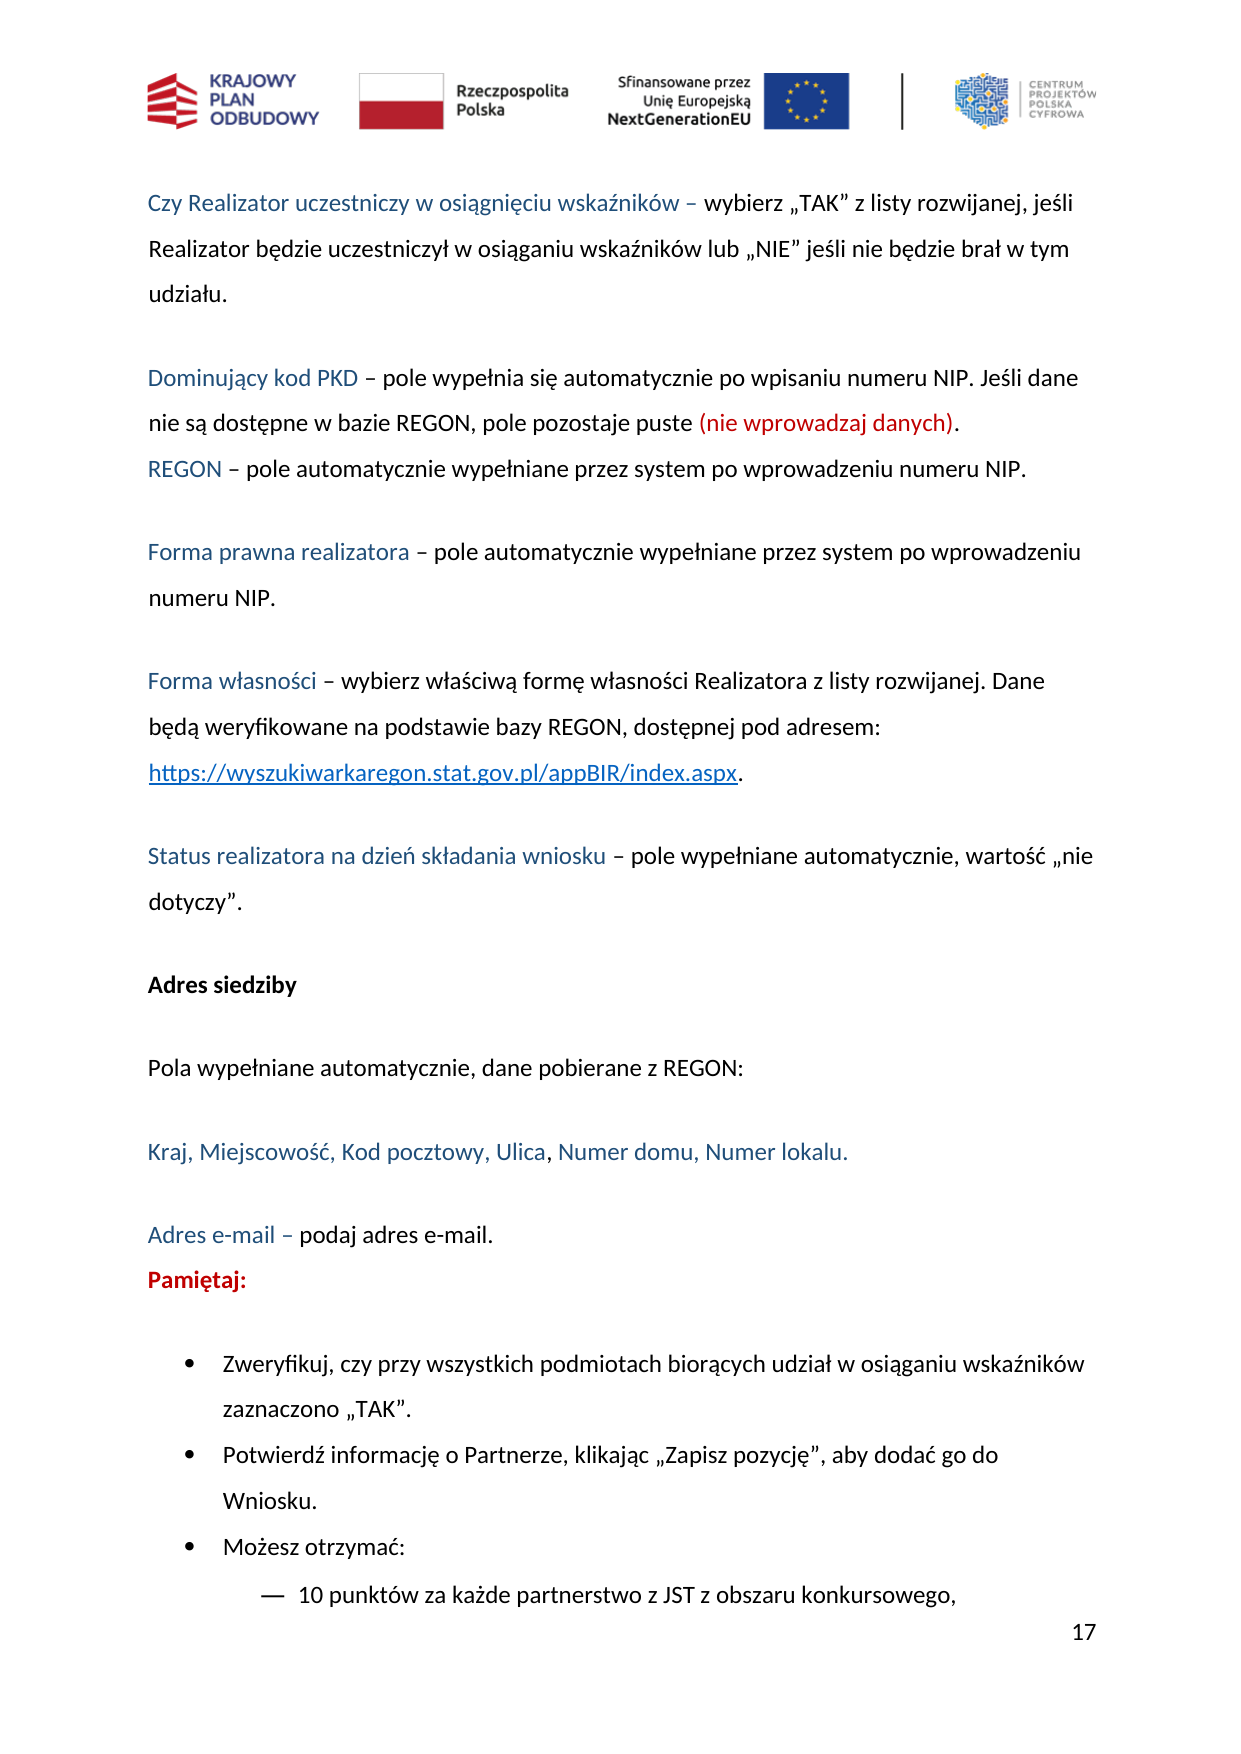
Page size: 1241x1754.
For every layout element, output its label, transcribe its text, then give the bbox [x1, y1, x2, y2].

list Potwierdź informację o Partnerze, klikając „Zapisz pozycję”, aby dodać go do Wniosku. [185, 1439, 1096, 1516]
text Pola wypełniane automatycznie, dane pobierane z REGON: [148, 1052, 1096, 1083]
picture [147, 73, 1097, 130]
text Adres e-mail – podaj adres e-mail. [148, 1219, 1096, 1249]
list Możesz otrzymać: [185, 1531, 1096, 1561]
text Pamiętaj: [148, 1264, 1096, 1295]
list 10 punktów za każde partnerstwo z JST z obszaru konkursowego, [260, 1576, 1096, 1611]
text Dominujący kod PKD – pole wypełnia się automatycznie po wpisaniu numeru NIP. Jeśli dane nie są dostępne w bazie REGON, pole pozostaje puste (nie wprowadzaj danych). [148, 362, 1094, 438]
list Zweryfikuj, czy przy wszystkich podmiotach biorących udział w osiąganiu wskaźników zaznaczono „TAK”. [185, 1348, 1096, 1424]
text Forma własności – wybierz właściwą formę własności Realizatora z listy rozwijanej. Dane będą weryfikowane na podstawie bazy REGON, dostępnej pod adresem: https://wyszukiwarkaregon.stat.gov.pl/appBIR/index.aspx. [148, 666, 1094, 787]
text Status realizatora na dzień składania wniosku – pole wypełniane automatycznie, wartość „nie dotyczy”. [148, 840, 1094, 916]
text Kraj, Miejscowość, Kod pocztowy, Ulica, Numer domu, Numer lokalu. [148, 1136, 1096, 1166]
text Czy Realizator uczestniczy w osiągnięciu wskaźników – wybierz „TAK” z listy rozwijanej, jeśli Realizator będzie uczestniczył w osiąganiu wskaźników lub „NIE” jeśli nie będzie brał w tym udziału. [148, 187, 1094, 309]
text Adres siedziby [148, 969, 1096, 1000]
text REGON – pole automatycznie wypełniane przez system po wprowadzeniu numeru NIP. [148, 453, 1094, 484]
text Forma prawna realizatora – pole automatycznie wypełniane przez system po wprowadzeniu numeru NIP. [148, 537, 1094, 613]
